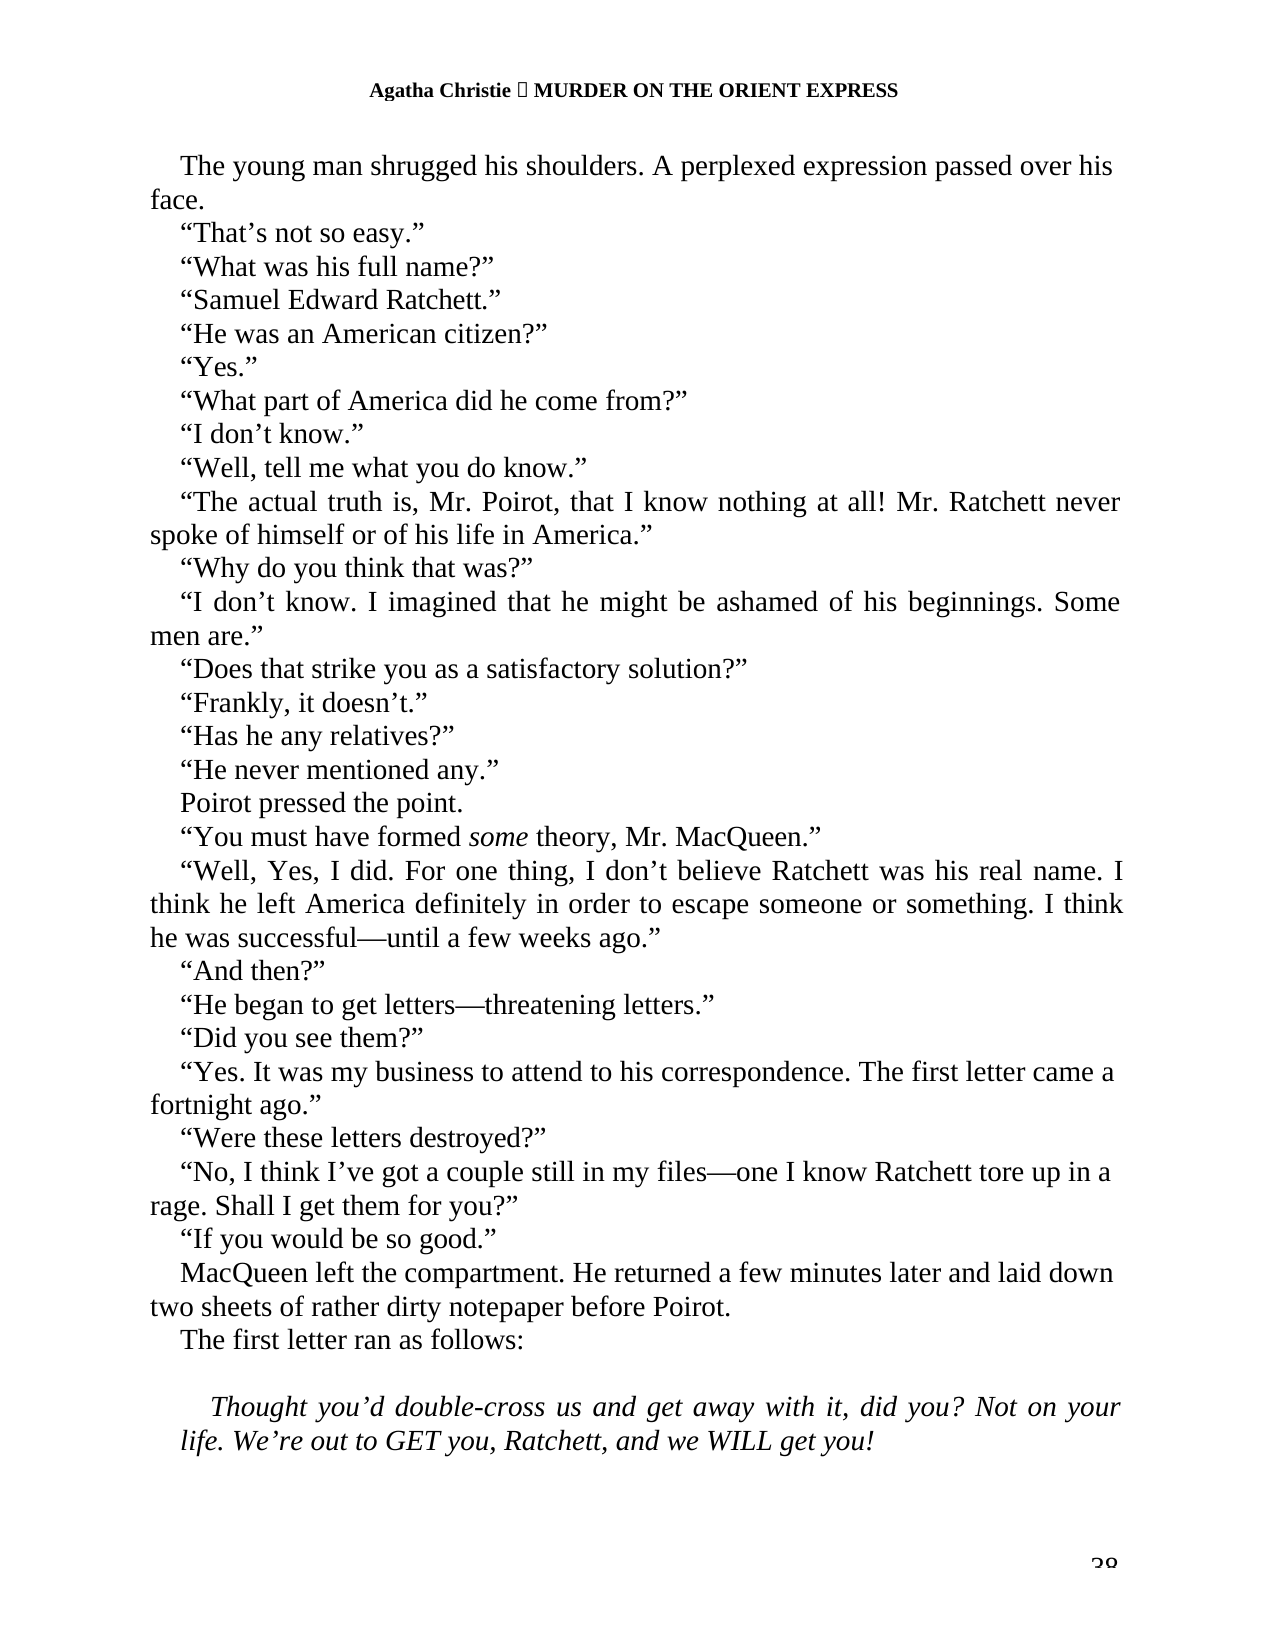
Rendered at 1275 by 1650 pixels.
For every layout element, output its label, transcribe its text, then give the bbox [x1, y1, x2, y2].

text “He began to get letters—threatening letters.” “Did you see them?” [180, 987, 715, 1054]
text “Were these letters destroyed?” [180, 1121, 1137, 1154]
text “Does that strike you as a satisfactory solution?” “Frankly, it doesn’t.” [180, 651, 839, 718]
text “Yes. It was my business to attend to his correspondence. The first letter came a fortnight ago.” [150, 1054, 1137, 1121]
text “Well, Yes, I did. For one thing, I don’t believe Ratchett was his real name. I think he left America definitely in order to escape someone or something. I think he was successful—until a few weeks ago.” [150, 853, 1125, 953]
text “Why do you think that was?” [180, 551, 1137, 584]
text “You must have formed some theory, Mr. MacQueen.” [180, 819, 1137, 853]
text “If you would be so good.” [180, 1222, 1137, 1255]
text “The actual truth is, Mr. Poirot, that I know nothing at all! Mr. Ratchett never spoke of himself or of his life in America.” [150, 484, 1137, 551]
text “Well, tell me what you do know.” [180, 450, 1137, 484]
text “He was an American citizen?” “Yes.” [180, 316, 606, 383]
text “I don’t know. I imagined that he might be ashamed of his beginnings. Some men are.” [150, 584, 1137, 651]
text “What part of America did he come from?” “I don’t know.” [180, 383, 704, 450]
text “No, I think I’ve got a couple still in my files—one I know Ratchett tore up in a rage. Shall I get them for you?” [150, 1154, 1137, 1222]
text Thought you’d double-cross us and get away with it, did you? Not on your life. We’re out to GET you, Ratchett, and we WILL get you! [180, 1389, 1137, 1457]
text “Has he any relatives?” “He never mentioned any.” Poirot pressed the point. [180, 718, 499, 819]
text MacQueen left the compartment. He returned a few minutes later and laid down two sheets of rather dirty notepaper before Poirot. [150, 1255, 1137, 1322]
text The young man shrugged his shoulders. A perplexed expression passed over his face. [150, 148, 1137, 215]
text “That’s not so easy.” “What was his full name?” “Samuel Edward Ratchett.” [180, 215, 503, 316]
text The first letter ran as follows: [180, 1322, 1137, 1356]
text “And then?” [180, 953, 1137, 987]
